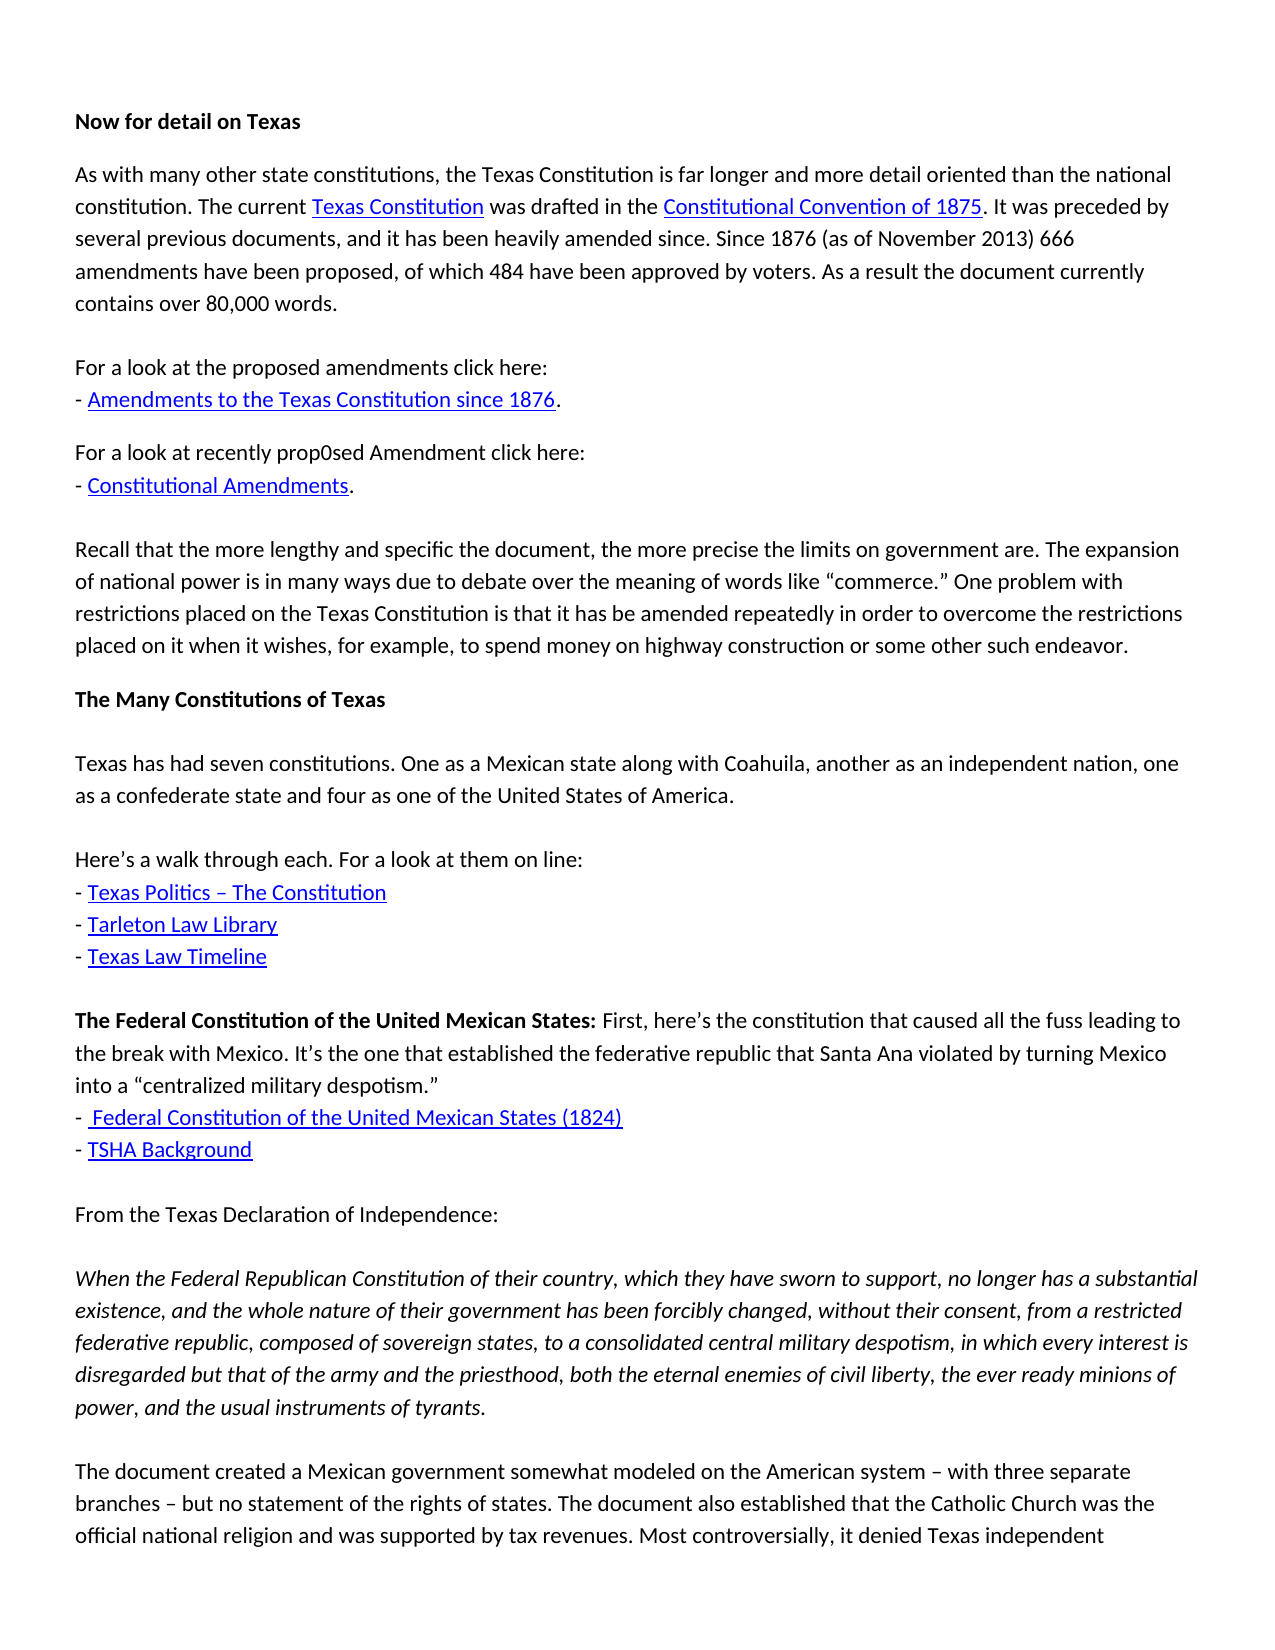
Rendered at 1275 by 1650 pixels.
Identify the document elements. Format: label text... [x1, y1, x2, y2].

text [75, 75, 1200, 135]
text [75, 1292, 1200, 1549]
text For a look at recently prop0sed Amendment click here: - Constitutional Amendments. Recall that the more lengthy and specific the document, the more precise the limits on government are. The expansion of national power is in many ways due to debate over the meaning of words like “commerce.” One problem with restrictions placed on the Texas Constitution is that it has be amended repeatedly in order to overcome the restrictions placed on it when it wishes, for example, to spend money on highway construction or some other such endeavor. [75, 438, 1200, 660]
text As with many other state constitutions, the Texas Constitution is far longer and more detail oriented than the national constitution. The current Texas Constitution was drafted in the Constitutional Convention of 1875. It was preceded by several previous documents, and it has been heavily amended since. Since 1876 (as of November 2013) 666 amendments have been proposed, of which 484 have been approved by voters. As a result the document currently contains over 80,000 words. For a look at the proposed amendments click here: - Amendments to the Texas Constitution since 1876. [75, 160, 1200, 413]
